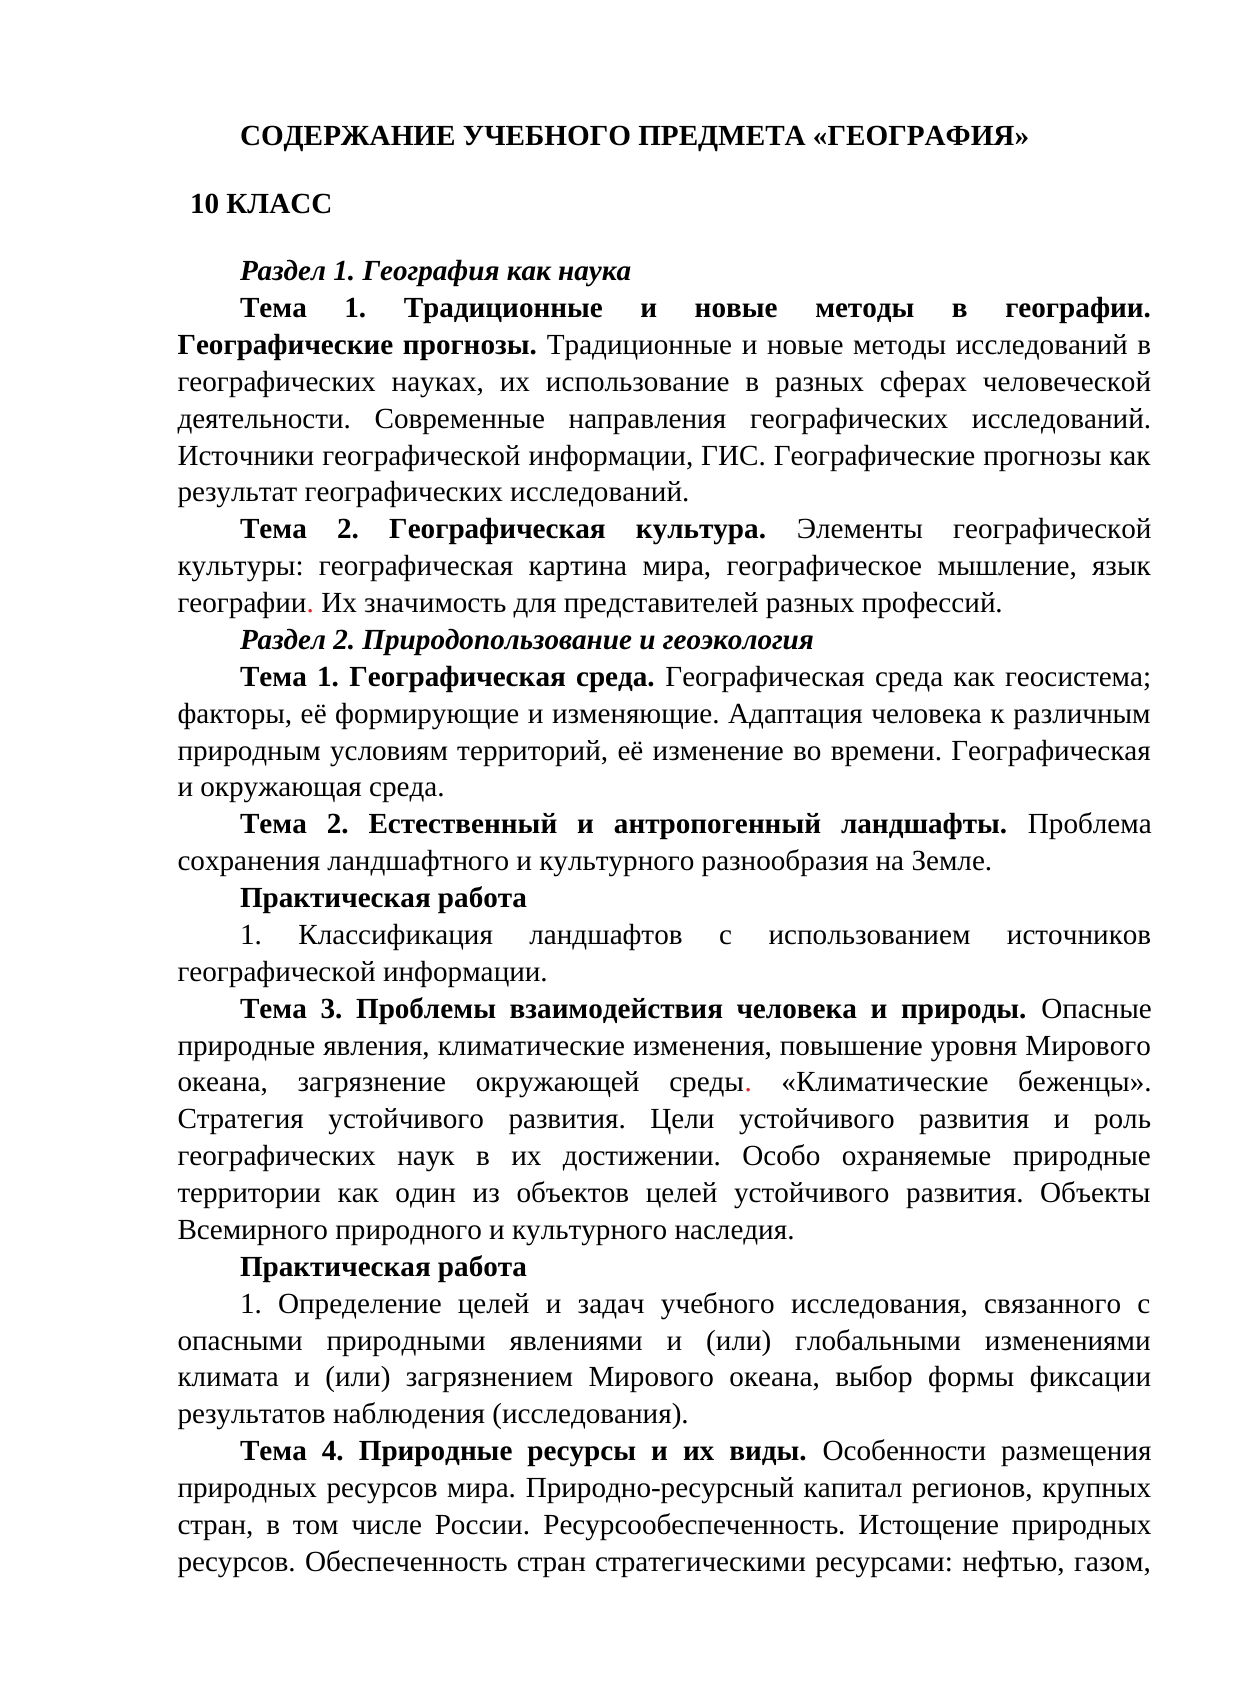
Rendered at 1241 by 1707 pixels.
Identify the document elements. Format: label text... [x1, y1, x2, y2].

text 10 КЛАСС [190, 186, 1152, 219]
text 1. Классификация ландшафтов с использованием источников географической информации. [177, 917, 1152, 987]
text Тема 2. Естественный и антропогенный ландшафты. Проблема сохранения ландшафтного и культурного разнообразия на Земле. [177, 806, 1152, 877]
text Раздел 2. Природопользование и геоэкология [177, 622, 1152, 656]
text 1. Определение целей и задач учебного исследования, связанного с опасными природными явлениями и (или) глобальными изменениями климата и (или) загрязнением Мирового океана, выбор формы фиксации результатов наблюдения (исследования). [177, 1286, 1152, 1430]
text Тема 3. Проблемы взаимодействия человека и природы. Опасные природные явления, климатические изменения, повышение уровня Мирового океана, загрязнение окружающей среды. «Климатические беженцы». Стратегия устойчивого развития. Цели устойчивого развития и роль географических наук в их достижении. Особо охраняемые природные территории как один из объектов целей устойчивого развития. Объекты Всемирного природного и культурного наследия. [177, 991, 1152, 1246]
text СОДЕРЖАНИЕ УЧЕБНОГО ПРЕДМЕТА «ГЕОГРАФИЯ» [177, 118, 1152, 152]
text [177, 1433, 1152, 1577]
text Тема 2. Географическая культура. Элементы географической культуры: географическая картина мира, географическое мышление, язык географии. Их значимость для представителей разных профессий. [177, 511, 1152, 619]
text Тема 1. Географическая среда. Географическая среда как геосистема; факторы, её формирующие и изменяющие. Адаптация человека к различным природным условиям территорий, её изменение во времени. Географическая и окружающая среда. [177, 659, 1152, 803]
text Тема 1. Традиционные и новые методы в географии. Географические прогнозы. Традиционные и новые методы исследований в географических науках, их использование в разных сферах человеческой деятельности. Современные направления географических исследований. Источники географической информации, ГИС. Географические прогнозы как результат географических исследований. [177, 290, 1152, 508]
text Раздел 1. География как наука [177, 253, 1152, 287]
text Практическая работа [177, 880, 1152, 914]
text Практическая работа [177, 1249, 1152, 1282]
